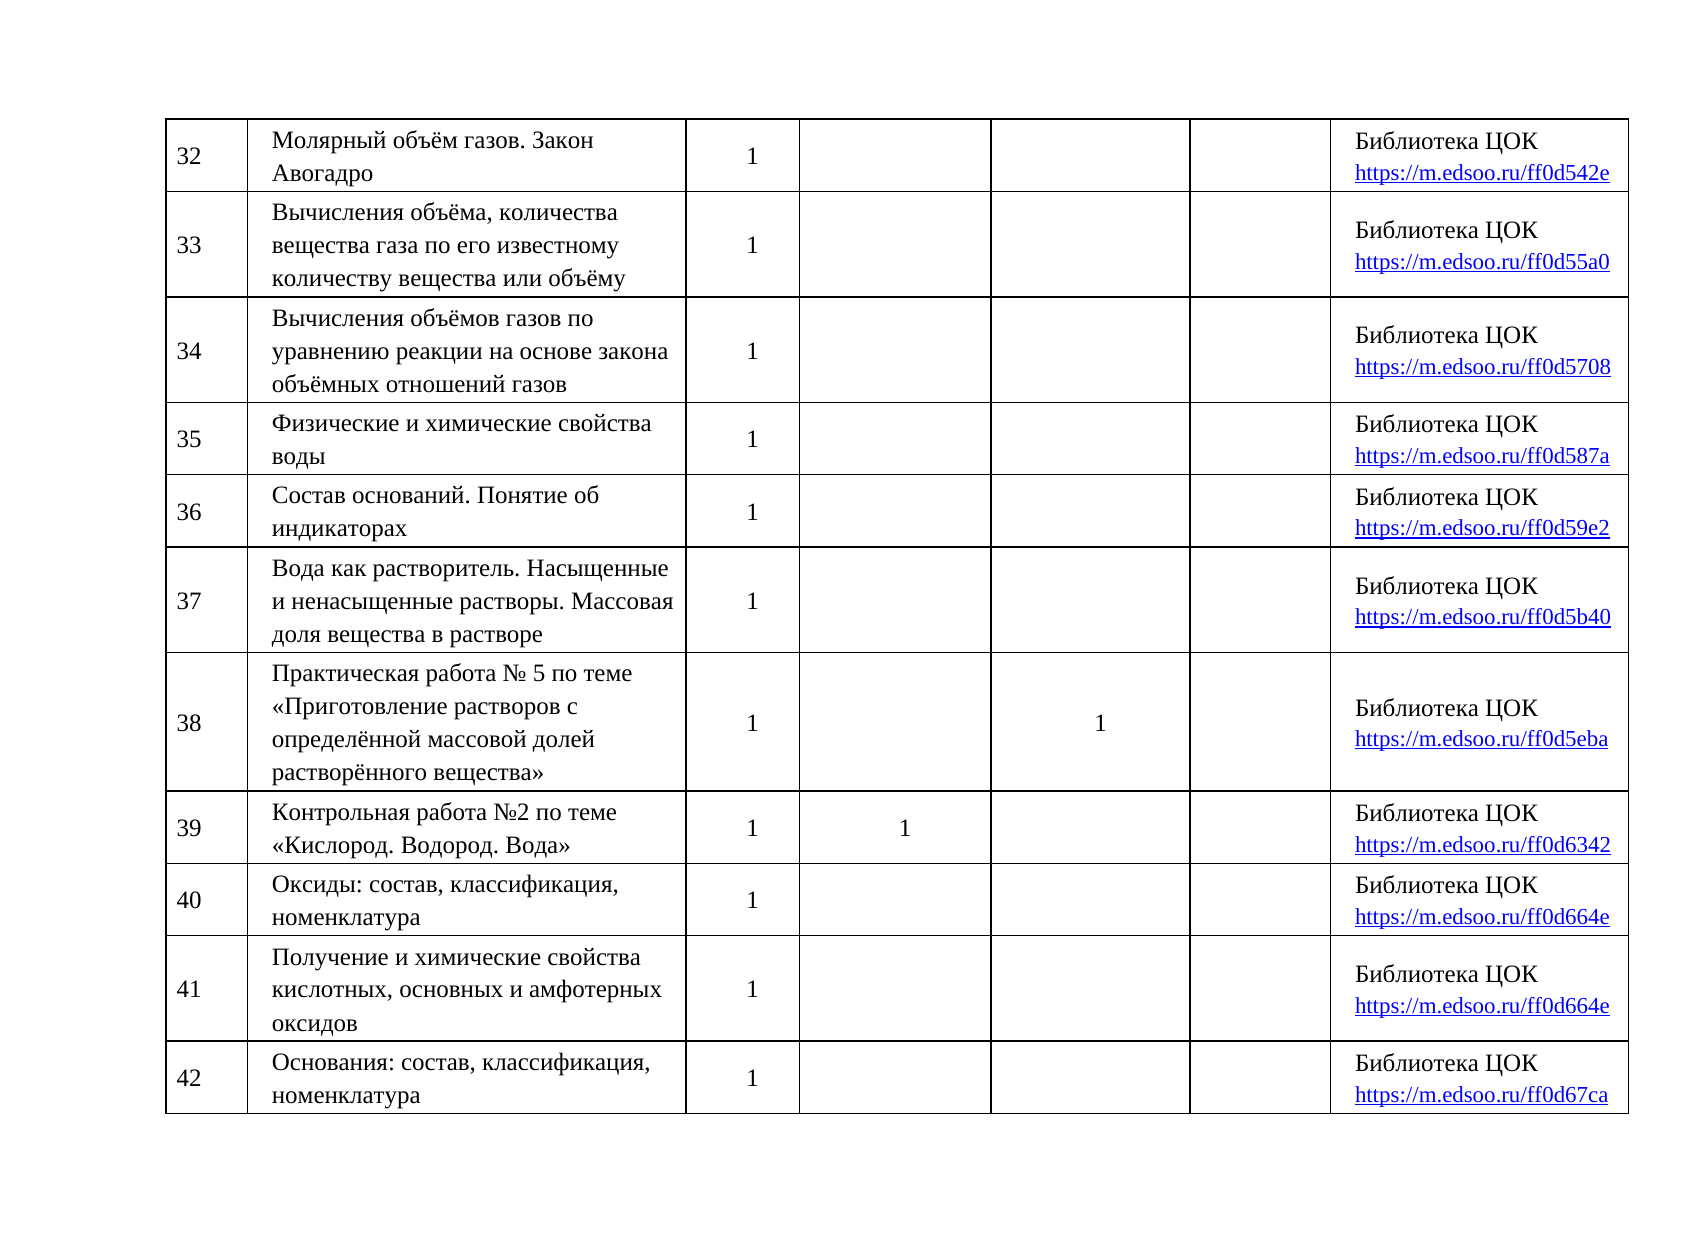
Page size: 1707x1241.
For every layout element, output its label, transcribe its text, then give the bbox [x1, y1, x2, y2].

table_cell [800, 936, 990, 1040]
table_cell [800, 475, 990, 546]
table_cell 40 [167, 864, 247, 935]
table_cell Библиотека ЦОК https://m.edsoo.ru/ff0d5708 [1331, 298, 1628, 401]
table_cell Оксиды: состав, классификация, номенклатура [248, 864, 685, 935]
table_cell [1191, 298, 1330, 401]
table_cell [1191, 936, 1330, 1040]
table_cell Библиотека ЦОК https://m.edsoo.ru/ff0d542e [1331, 120, 1628, 191]
table_cell Основания: состав, классификация, номенклатура [248, 1042, 685, 1113]
table_cell Библиотека ЦОК https://m.edsoo.ru/ff0d55a0 [1331, 192, 1628, 296]
table_cell 32 [167, 120, 247, 191]
table_cell 1 [800, 792, 990, 862]
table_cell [1331, 1042, 1628, 1113]
table_cell Физические и химические свойства воды [248, 403, 685, 474]
table_cell [800, 548, 990, 652]
table_cell [992, 192, 1189, 296]
table_cell 38 [167, 653, 247, 790]
table_cell [992, 120, 1189, 191]
table_cell 1 [687, 653, 799, 790]
table_cell Библиотека ЦОК https://m.edsoo.ru/ff0d5b40 [1331, 548, 1628, 652]
table_cell 1 [687, 192, 799, 296]
table_cell 1 [687, 548, 799, 652]
table_cell 1 [687, 1042, 799, 1113]
table_cell [992, 298, 1189, 401]
table_cell Библиотека ЦОК https://m.edsoo.ru/ff0d664e [1331, 864, 1628, 935]
table_cell 36 [167, 475, 247, 546]
table_cell 39 [167, 792, 247, 862]
table_cell [1191, 1042, 1330, 1113]
table_cell 1 [992, 653, 1189, 790]
table_cell [1191, 475, 1330, 546]
table_cell Получение и химические свойства кислотных, основных и амфотерных оксидов [248, 936, 685, 1040]
table_cell [800, 120, 990, 191]
table_cell [992, 1042, 1189, 1113]
table_cell 1 [687, 792, 799, 862]
table_cell [992, 548, 1189, 652]
table_cell 34 [167, 298, 247, 401]
table_cell [800, 864, 990, 935]
table_cell Библиотека ЦОК https://m.edsoo.ru/ff0d664e [1331, 936, 1628, 1040]
table_cell [992, 792, 1189, 862]
table_cell [800, 192, 990, 296]
table_cell Вода как растворитель. Насыщенные и ненасыщенные растворы. Массовая доля вещества в растворе [248, 548, 685, 652]
table_cell [992, 864, 1189, 935]
table_cell [800, 298, 990, 401]
table_cell 1 [687, 298, 799, 401]
table_cell 33 [167, 192, 247, 296]
table_cell Библиотека ЦОК https://m.edsoo.ru/ff0d5eba [1331, 653, 1628, 790]
table_cell 1 [687, 475, 799, 546]
table_cell Вычисления объёма, количества вещества газа по его известному количеству вещества или объёму [248, 192, 685, 296]
table_cell Молярный объём газов. Закон Авогадро [248, 120, 685, 191]
table_cell [1191, 864, 1330, 935]
table_cell 41 [167, 936, 247, 1040]
table_cell [1191, 192, 1330, 296]
table_cell 35 [167, 403, 247, 474]
table_cell [992, 475, 1189, 546]
table_cell Библиотека ЦОК https://m.edsoo.ru/ff0d587a [1331, 403, 1628, 474]
table_cell 1 [687, 120, 799, 191]
table_cell Вычисления объёмов газов по уравнению реакции на основе закона объёмных отношений газов [248, 298, 685, 401]
table_cell Библиотека ЦОК https://m.edsoo.ru/ff0d6342 [1331, 792, 1628, 862]
table_cell Практическая работа № 5 по теме «Приготовление растворов с определённой массовой долей растворённого вещества» [248, 653, 685, 790]
table_cell [1191, 653, 1330, 790]
table_cell [992, 403, 1189, 474]
table_cell [1191, 403, 1330, 474]
table_cell [992, 936, 1189, 1040]
table_cell Контрольная работа №2 по теме «Кислород. Водород. Вода» [248, 792, 685, 862]
table_cell [800, 1042, 990, 1113]
table_cell [1191, 792, 1330, 862]
table_cell 1 [687, 403, 799, 474]
table_cell Состав оснований. Понятие об индикаторах [248, 475, 685, 546]
table_cell 37 [167, 548, 247, 652]
table_cell 1 [687, 864, 799, 935]
table_cell [800, 653, 990, 790]
table_cell [800, 403, 990, 474]
table_cell [1191, 120, 1330, 191]
table_cell Библиотека ЦОК https://m.edsoo.ru/ff0d59e2 [1331, 475, 1628, 546]
table_cell [1191, 548, 1330, 652]
table_cell 42 [167, 1042, 247, 1113]
table_cell 1 [687, 936, 799, 1040]
